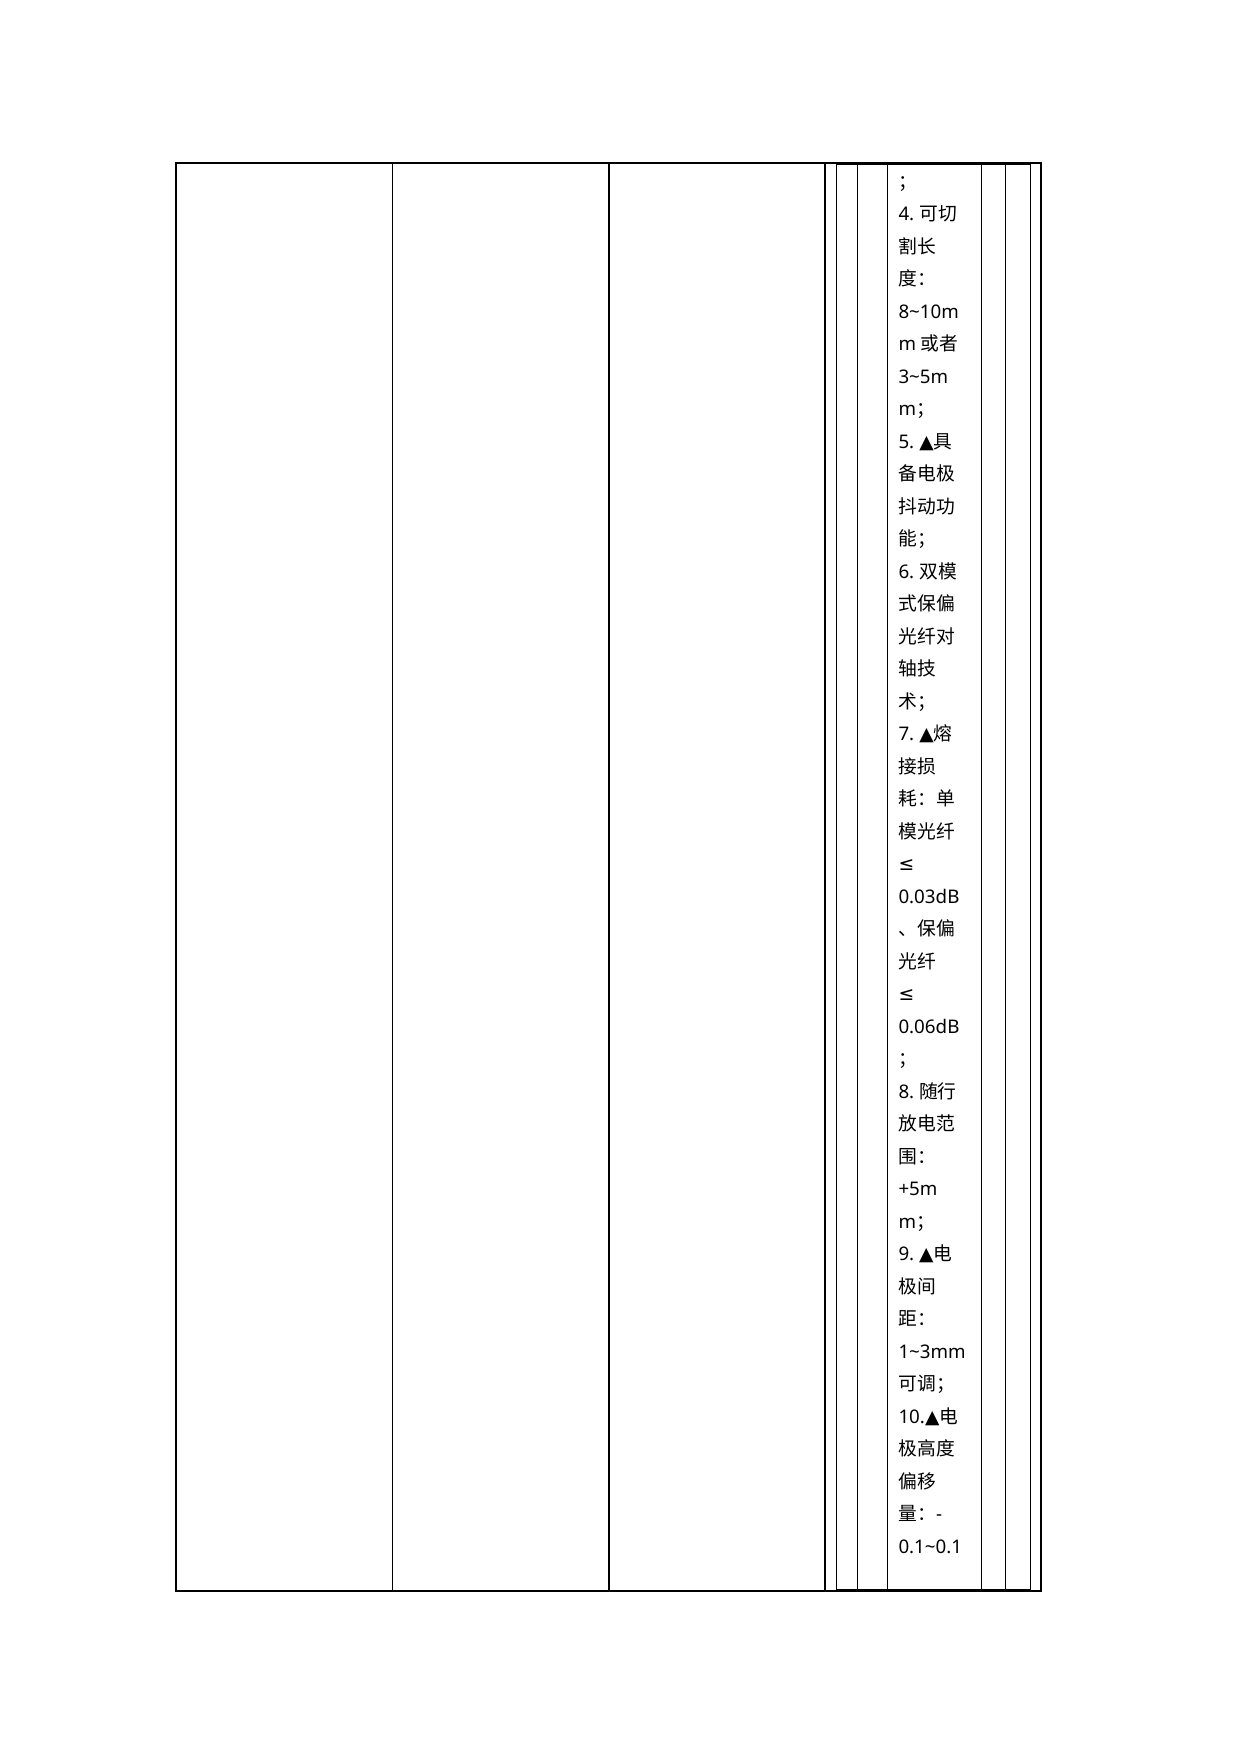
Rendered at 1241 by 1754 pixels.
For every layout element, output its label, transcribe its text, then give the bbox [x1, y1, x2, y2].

table_cell [888, 165, 981, 1589]
table_cell [177, 164, 392, 1590]
table_cell [610, 164, 824, 1590]
table_cell 1 [393, 164, 608, 1590]
table_cell [982, 165, 1005, 1589]
table_cell [1031, 164, 1040, 1590]
table_cell [837, 165, 857, 1589]
table_cell [826, 164, 836, 1590]
table_cell [1006, 165, 1030, 1589]
table_cell [858, 165, 887, 1589]
